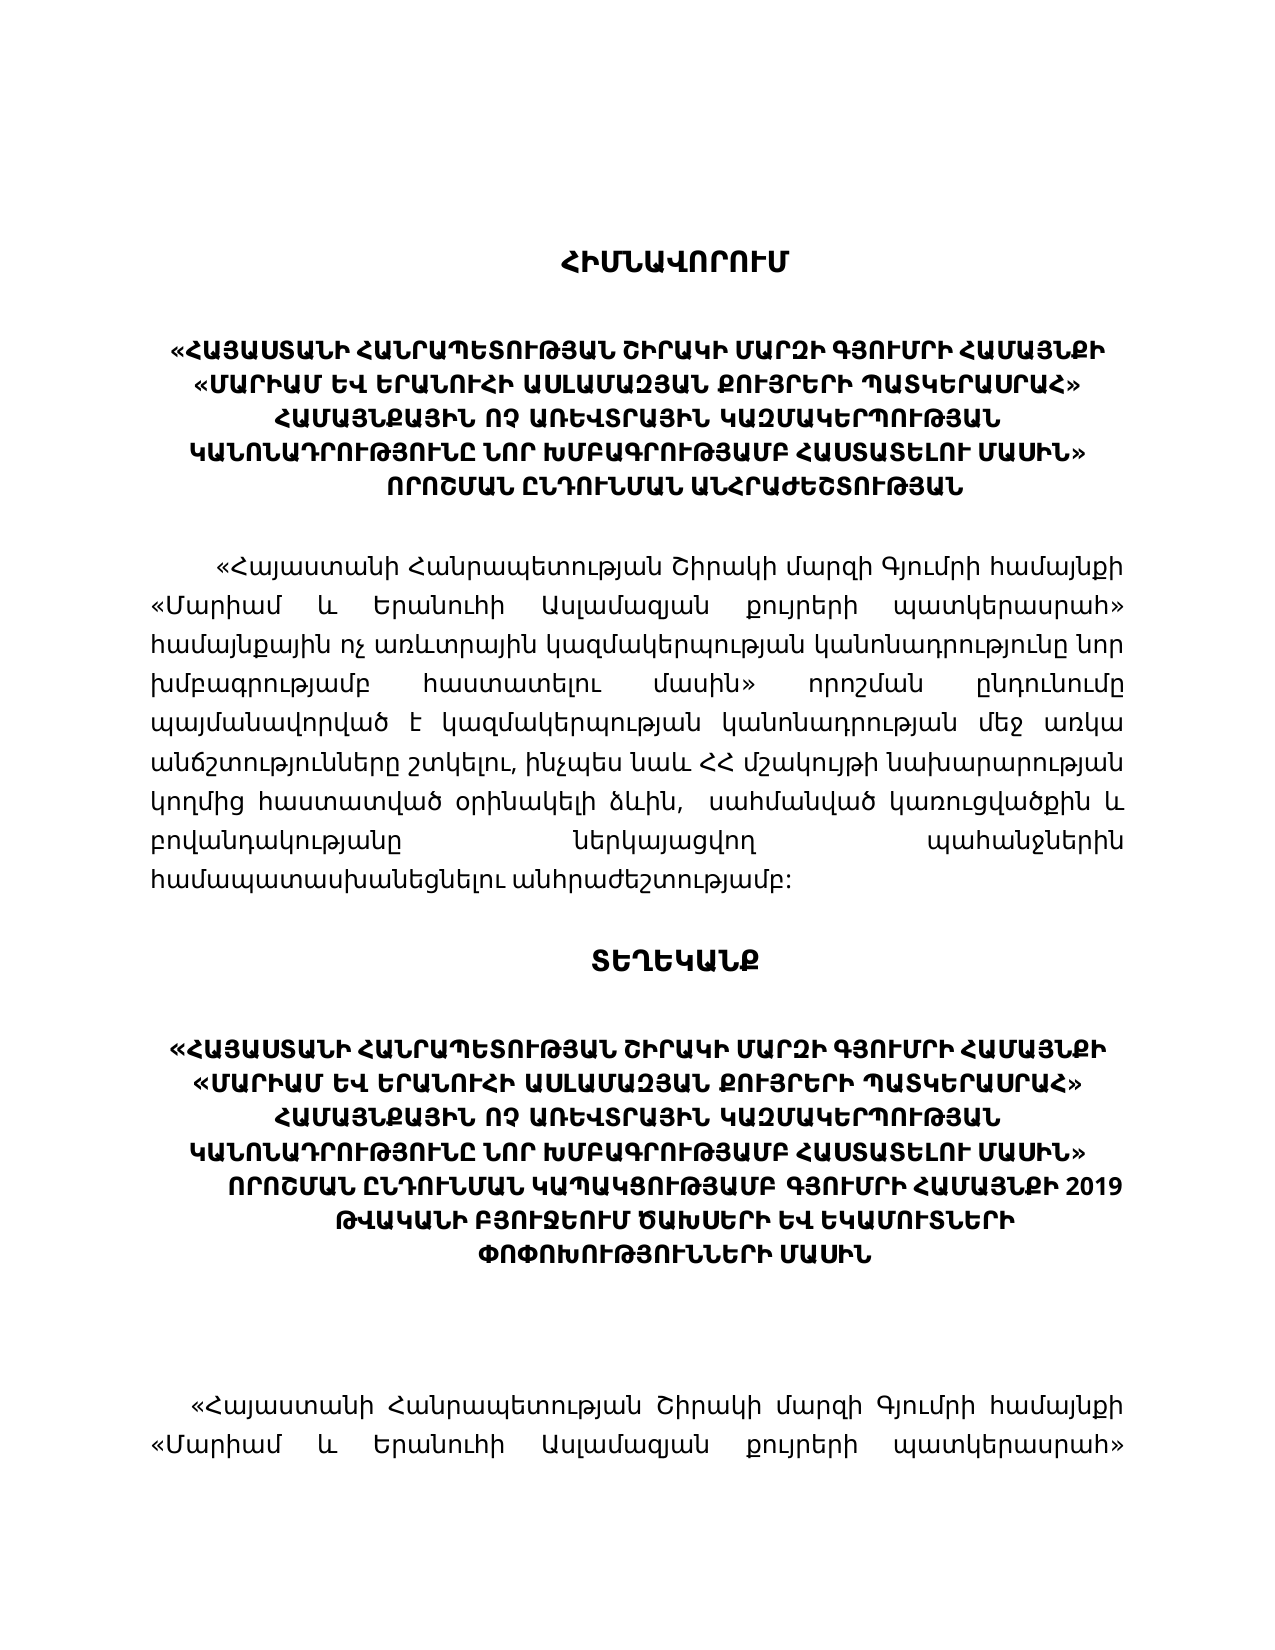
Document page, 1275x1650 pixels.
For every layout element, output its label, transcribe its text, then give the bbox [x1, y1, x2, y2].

text «Հայաստանի Հանրապետության Շիրակի մարզի Գյումրի համայնքի «Մարիամ և Երանուհի Ասլամազյան քույրերի պատկերասրահ» համայնքային ոչ առևտրային կազմակերպության կանոնադրությունը նոր խմբագրությամբ հաստատելու մասին» որոշման ընդունումը պայմանավորված է կազմակերպության կանոնադրության մեջ առկա անճշտությունները շտկելու, ինչպես նաև ՀՀ մշակույթի նախարարության կողմից հաստատված օրինակելի ձևին, սահմանված կառուցվածքին և բովանդակությանը ներկայացվող պահանջներին համապատասխանեցնելու անհրաժեշտությամբ: [150, 548, 1125, 896]
list ՏԵՂԵԿԱՆՔ [225, 940, 1125, 980]
text «ՀԱՅԱՍՏԱՆԻ ՀԱՆՐԱՊԵՏՈՒԹՅԱՆ ՇԻՐԱԿԻ ՄԱՐԶԻ ԳՅՈՒՄՐԻ ՀԱՄԱՅՆՔԻ «ՄԱՐԻԱՄ ԵՎ ԵՐԱՆՈՒՀԻ ԱՍԼԱՄԱԶՅԱՆ ՔՈՒՅՐԵՐԻ ՊԱՏԿԵՐԱՍՐԱՀ» ՀԱՄԱՅՆՔԱՅԻՆ ՈՉ ԱՌԵՎՏՐԱՅԻՆ ԿԱԶՄԱԿԵՐՊՈՒԹՅԱՆ ԿԱՆՈՆԱԴՐՈՒԹՅՈՒՆԸ ՆՈՐ ԽՄԲԱԳՐՈՒԹՅԱՄԲ ՀԱՍՏԱՏԵԼՈՒ ՄԱՍԻՆ» [150, 332, 1125, 469]
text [150, 1388, 1125, 1461]
text «ՀԱՅԱՍՏԱՆԻ ՀԱՆՐԱՊԵՏՈՒԹՅԱՆ ՇԻՐԱԿԻ ՄԱՐԶԻ ԳՅՈՒՄՐԻ ՀԱՄԱՅՆՔԻ «ՄԱՐԻԱՄ ԵՎ ԵՐԱՆՈՒՀԻ ԱՍԼԱՄԱԶՅԱՆ ՔՈՒՅՐԵՐԻ ՊԱՏԿԵՐԱՍՐԱՀ» ՀԱՄԱՅՆՔԱՅԻՆ ՈՉ ԱՌԵՎՏՐԱՅԻՆ ԿԱԶՄԱԿԵՐՊՈՒԹՅԱՆ ԿԱՆՈՆԱԴՐՈՒԹՅՈՒՆԸ ՆՈՐ ԽՄԲԱԳՐՈՒԹՅԱՄԲ ՀԱՍՏԱՏԵԼՈՒ ՄԱՍԻՆ» [150, 1031, 1125, 1168]
list ՈՐՈՇՄԱՆ ԸՆԴՈՒՆՄԱՆ ԿԱՊԱԿՑՈՒԹՅԱՄԲ ԳՅՈՒՄՐԻ ՀԱՄԱՅՆՔԻ 2019 ԹՎԱԿԱՆԻ ԲՅՈՒՋԵՈՒՄ ԾԱԽՍԵՐԻ ԵՎ ԵԿԱՄՈՒՏՆԵՐԻ ՓՈՓՈԽՈՒԹՅՈՒՆՆԵՐԻ ՄԱՍԻՆ [225, 1168, 1125, 1270]
list ՀԻՄՆԱՎՈՐՈՒՄ [225, 241, 1125, 281]
list ՈՐՈՇՄԱՆ ԸՆԴՈՒՆՄԱՆ ԱՆՀՐԱԺԵՇՏՈՒԹՅԱՆ [225, 469, 1125, 503]
